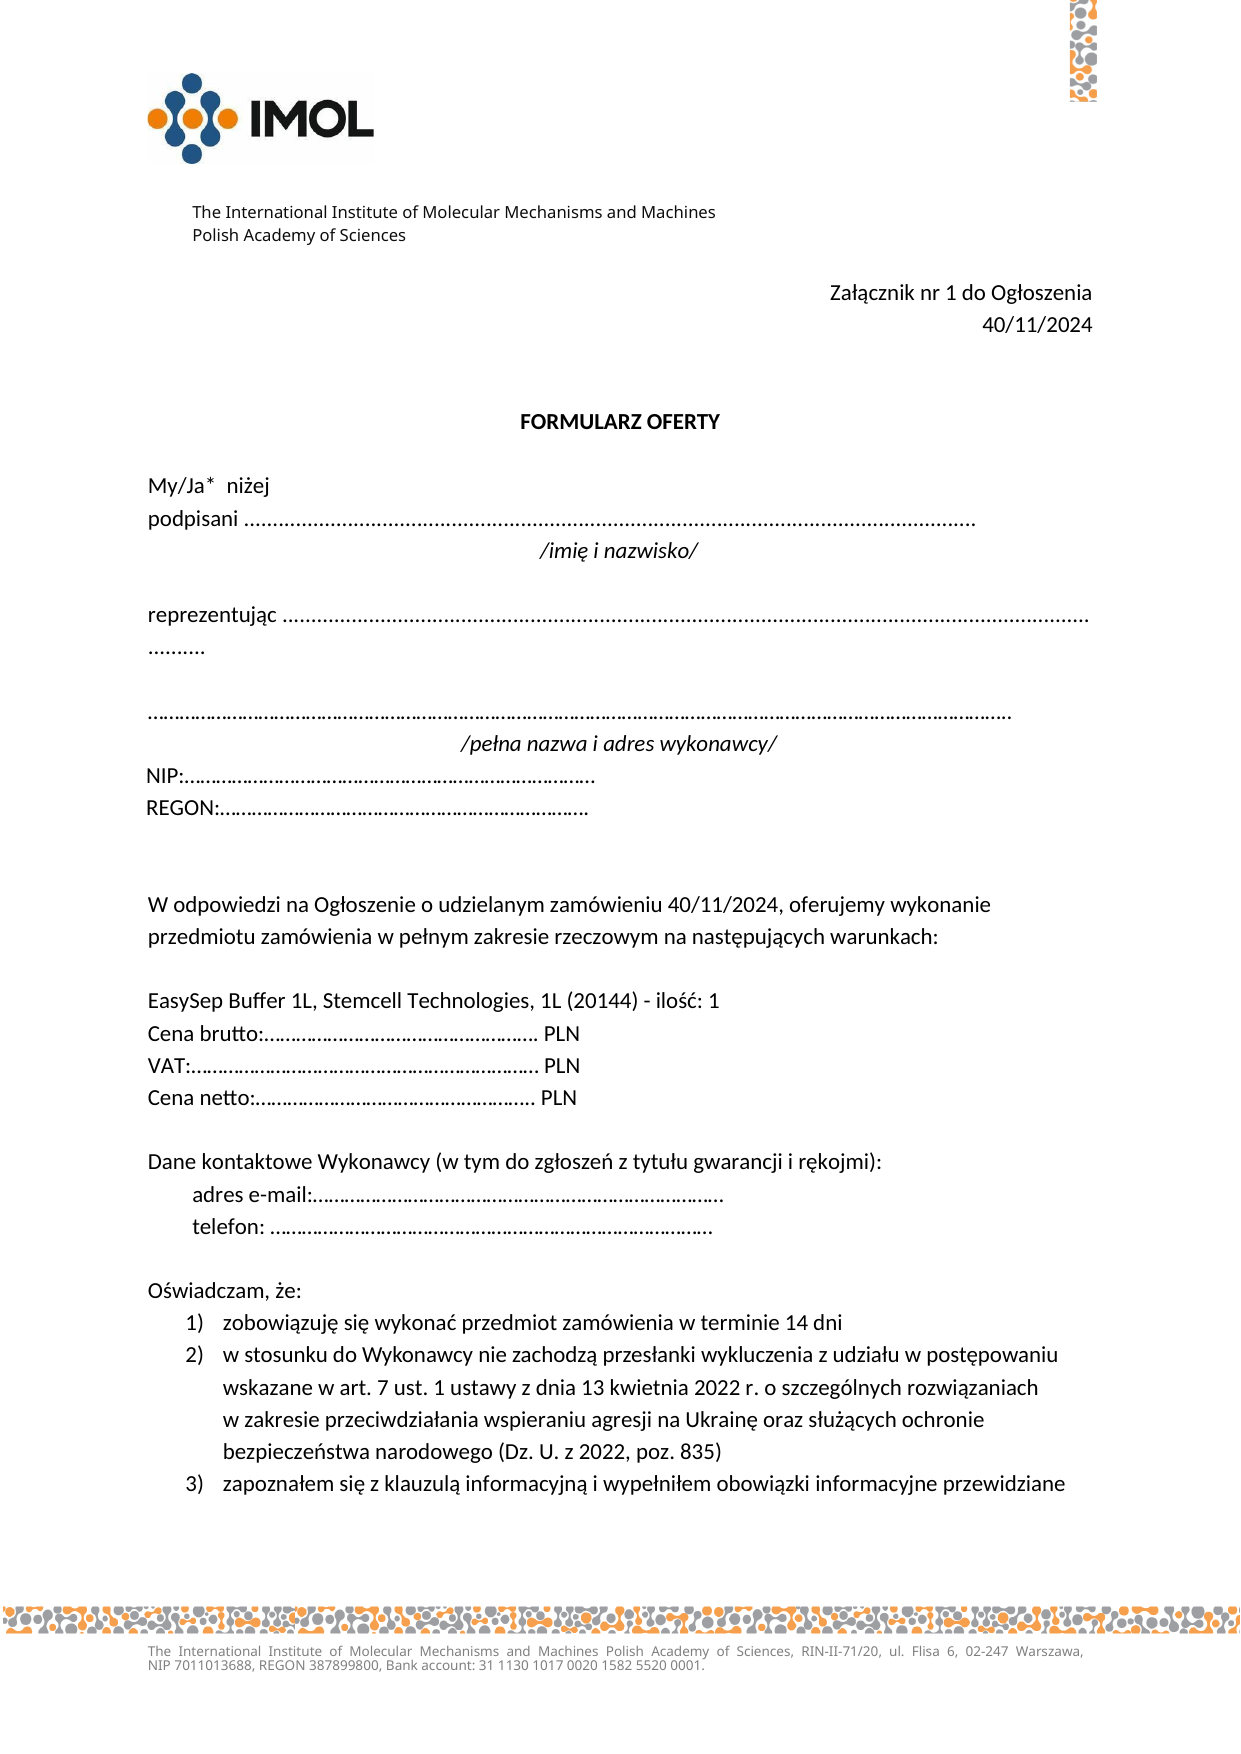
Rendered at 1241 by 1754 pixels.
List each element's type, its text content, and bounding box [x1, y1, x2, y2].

text REGON:……………………………………………………………. [146, 793, 1093, 821]
list w stosunku do Wykonawcy nie zachodzą przesłanki wykluczenia z udziału w postępowaniu wskazane w art. 7 ust. 1 ustawy z dnia 13 kwietnia 2022 r. o szczególnych rozwiązaniach w zakresie przeciwdziałania wspieraniu agresji na Ukrainę oraz służących ochronie bezpieczeństwa narodowego (Dz. U. z 2022, poz. 835) [185, 1341, 1093, 1465]
text Oświadczam, że: [148, 1276, 1093, 1304]
text W odpowiedzi na Ogłoszenie o udzielanym zamówieniu 40/11/2024, oferujemy wykonanie przedmiotu zamówienia w pełnym zakresie rzeczowym na następujących warunkach: [148, 890, 1093, 950]
text NIP:…………………………………………………………………… [146, 761, 1093, 789]
text EasySep Buffer 1L, Stemcell Technologies, 1L (20144) - ilość: 1 Cena brutto:……………………………………………. PLN [148, 987, 1093, 1047]
text Załącznik nr 1 do Ogłoszenia [148, 278, 1093, 306]
text Cena netto:…………………………………………….. PLN [148, 1083, 1093, 1111]
text My/Ja* niżej podpisani ............................................................................................................................... [148, 472, 1093, 532]
text /imię i nazwisko/ [148, 536, 1093, 564]
picture [147, 73, 374, 164]
text FORMULARZ OFERTY [148, 407, 1093, 435]
text reprezentując ...................................................................................................................................................... [148, 600, 1093, 661]
text telefon: ………………………………………………………………………… [192, 1212, 1093, 1240]
text 40/11/2024 [148, 311, 1093, 339]
list zobowiązuję się wykonać przedmiot zamówienia w terminie 14 dni [185, 1308, 1093, 1336]
text Dane kontaktowe Wykonawcy (w tym do zgłoszeń z tytułu gwarancji i rękojmi): [148, 1147, 1093, 1176]
text /pełna nazwa i adres wykonawcy/ [148, 729, 1093, 757]
text VAT:………………………………………………………… PLN [148, 1051, 1093, 1079]
text ……………………………………………………………………………………………………………………………………………….. [148, 697, 1093, 725]
picture [1070, 0, 1097, 101]
picture [3, 1605, 1240, 1634]
text adres e-mail:…………………………………………………………………… [192, 1180, 1093, 1208]
